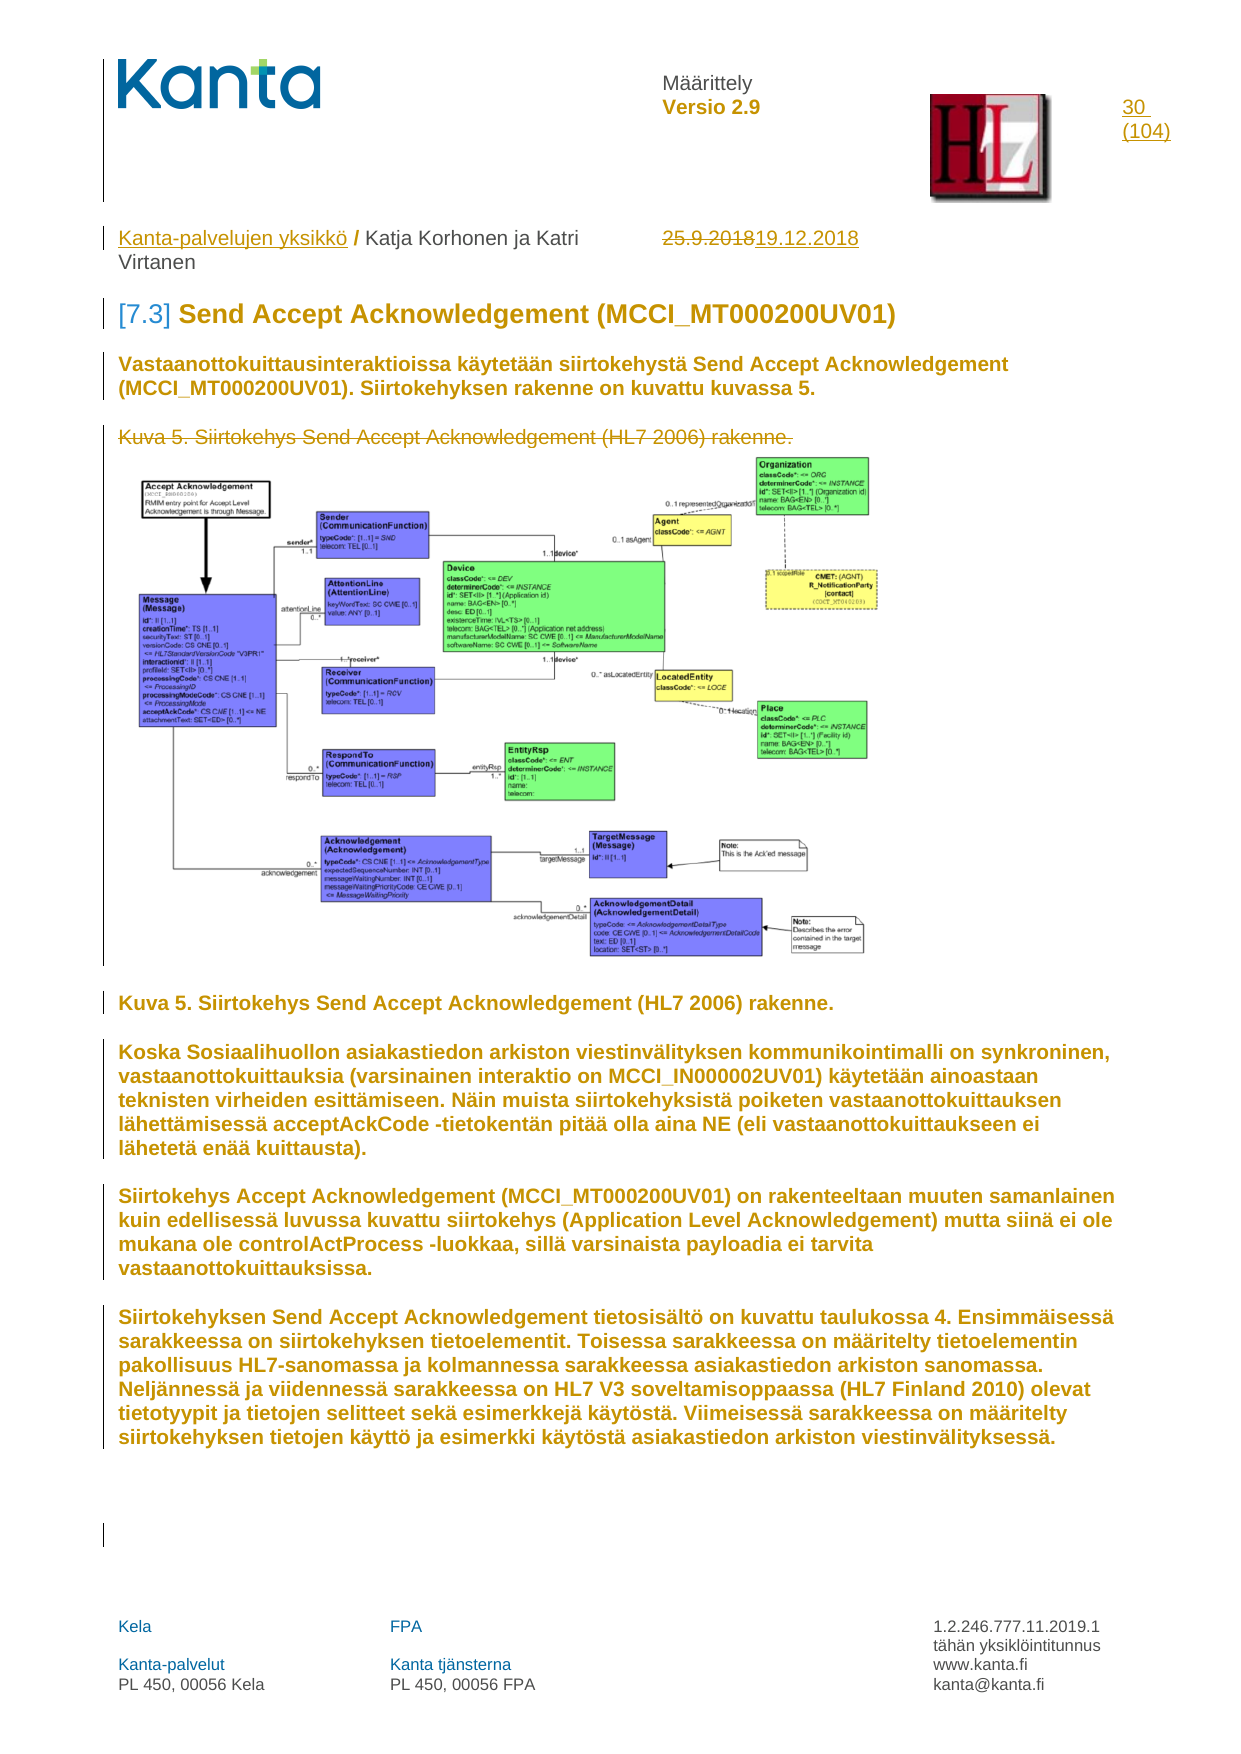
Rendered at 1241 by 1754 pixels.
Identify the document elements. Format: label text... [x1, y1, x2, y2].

subtitle Send Accept Acknowledgement (MCCI_MT000200UV01) [118, 298, 1122, 329]
picture [930, 94, 1053, 203]
text Kuva 5. Siirtokehys Send Accept Acknowledgement (HL7 2006) rakenne. [118, 991, 1122, 1014]
picture [118, 59, 321, 109]
text Siirtokehyksen Send Accept Acknowledgement tietosisältö on kuvattu taulukossa 4. Ensimmäisessä sarakkeessa on siirtokehyksen tietoelementit. Toisessa sarakkeessa on määritelty tietoelementin pakollisuus HL7-sanomassa ja kolmannessa sarakkeessa asiakastiedon arkiston sanomassa. Neljännessä ja viidennessä sarakkeessa on HL7 V3 soveltamisoppaassa (HL7 Finland 2010) olevat tietotyypit ja tietojen selitteet sekä esimerkkejä käytöstä. Viimeisessä sarakkeessa on määritelty siirtokehyksen tietojen käyttö ja esimerkki käytöstä asiakastiedon arkiston viestinvälityksessä. [118, 1305, 1122, 1449]
text Koska Sosiaalihuollon asiakastiedon arkiston viestinvälityksen kommunikointimalli on synkroninen, vastaanottokuittauksia (varsinainen interaktio on MCCI_IN000002UV01) käytetään ainoastaan teknisten virheiden esittämiseen. Näin muista siirtokehyksistä poiketen vastaanottokuittauksen lähettämisessä acceptAckCode -tietokentän pitää olla aina NE (eli vastaanottokuittaukseen ei lähetetä enää kuittausta). [118, 1039, 1122, 1159]
picture [118, 448, 886, 966]
text Vastaanottokuittausinteraktioissa käytetään siirtokehystä Send Accept Acknowledgement (MCCI_MT000200UV01). Siirtokehyksen rakenne on kuvattu kuvassa 5. [118, 352, 1122, 400]
text Siirtokehys Accept Acknowledgement (MCCI_MT000200UV01) on rakenteeltaan muuten samanlainen kuin edellisessä luvussa kuvattu siirtokehys (Application Level Acknowledgement) mutta siinä ei ole mukana ole controlActProcess -luokkaa, sillä varsinaista payloadia ei tarvita vastaanottokuittauksissa. [118, 1184, 1122, 1280]
